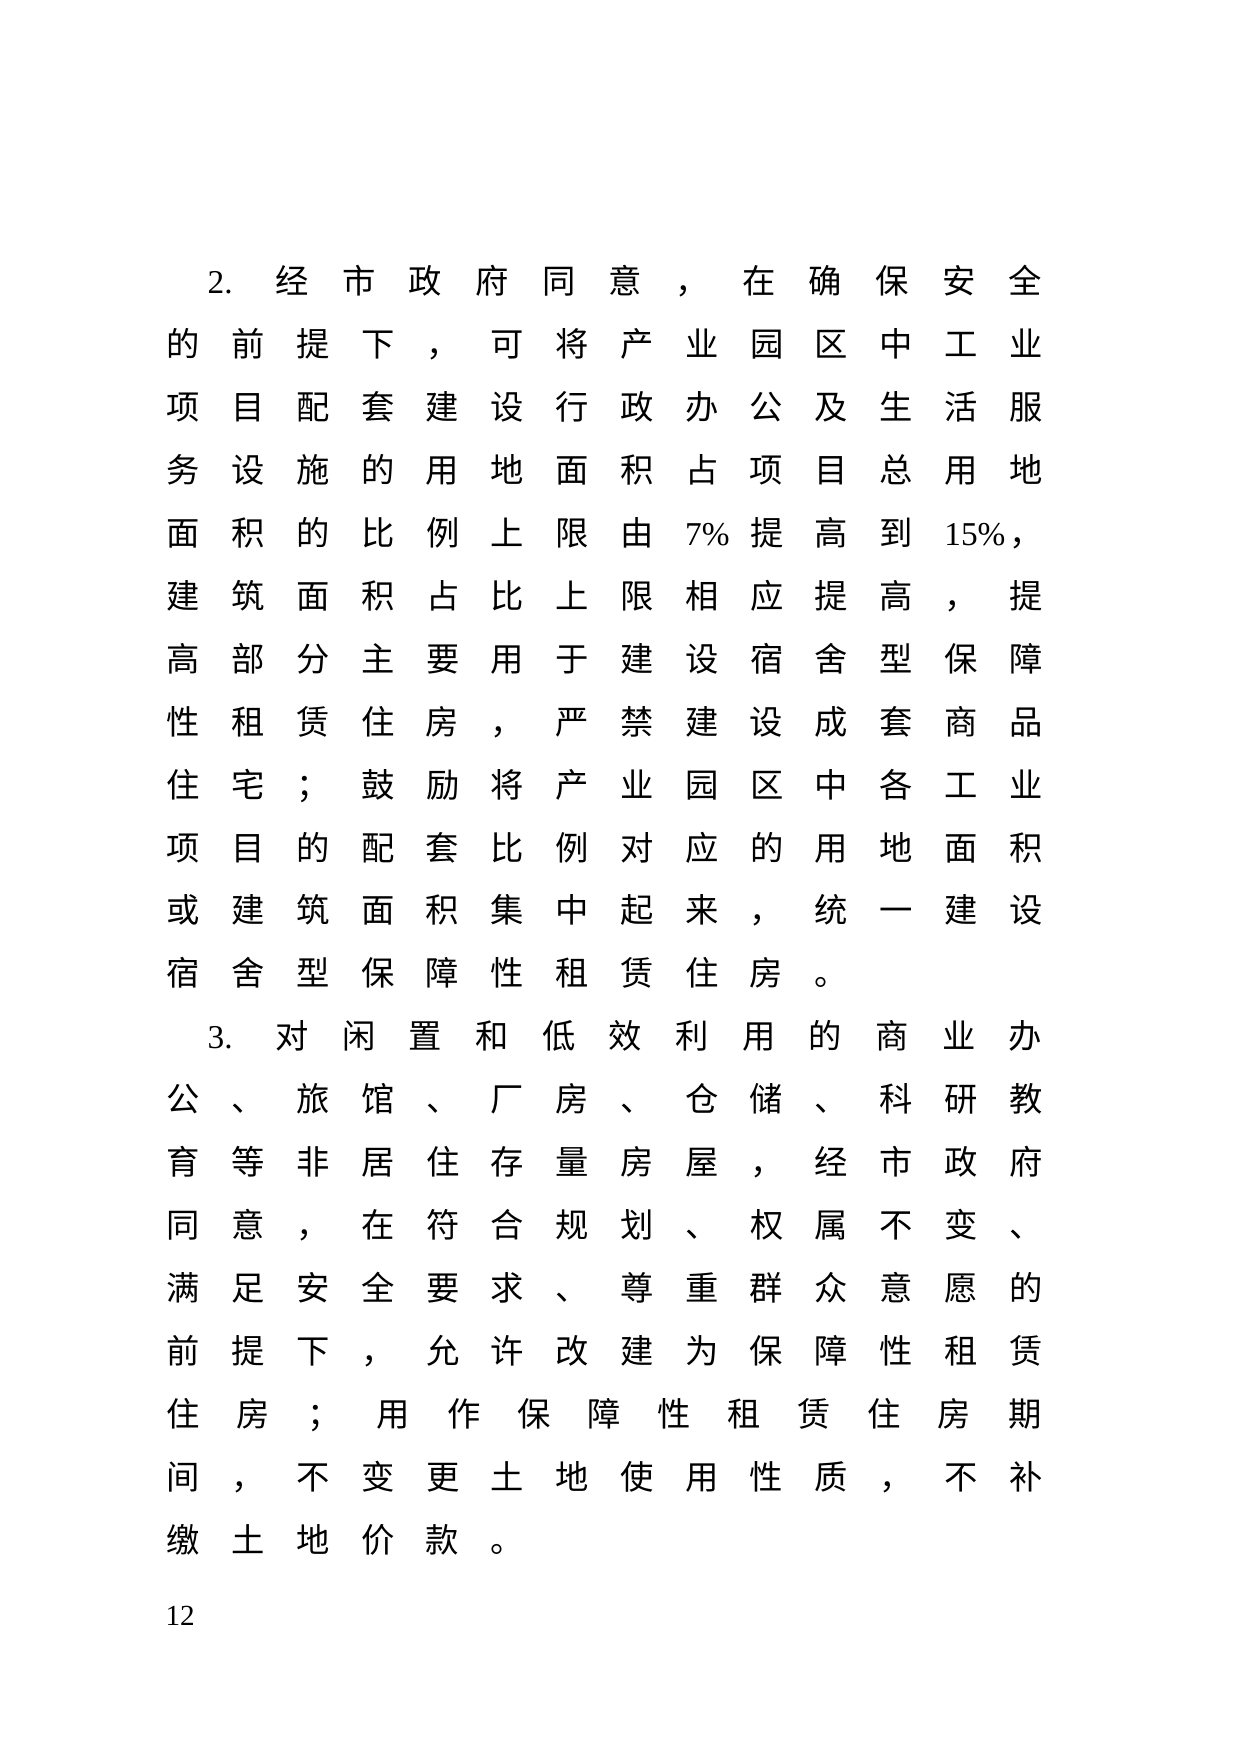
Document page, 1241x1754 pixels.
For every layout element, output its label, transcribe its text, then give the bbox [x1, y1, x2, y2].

text 3. 对闲置和低效利用的商业办公、旅馆、厂房、仓储、科研教育等非居住存量房屋，经市政府同意，在符合规划、权属不变、满足安全要求、尊重群众意愿的前提下，允许改建为保障性租赁住房；用作保障性租赁住房期间，不变更土地使用性质，不补缴土地价款。 [167, 1003, 1074, 1569]
text 2. 经市政府同意，在确保安全的前提下，可将产业园区中工业项目配套建设行政办公及生活服务设施的用地面积占项目总用地面积的比例上限由7%提高到15%，建筑面积占比上限相应提高，提高部分主要用于建设宿舍型保障性租赁住房，严禁建设成套商品住宅；鼓励将产业园区中各工业项目的配套比例对应的用地面积或建筑面积集中起来，统一建设宿舍型保障性租赁住房。 [167, 248, 1074, 1003]
